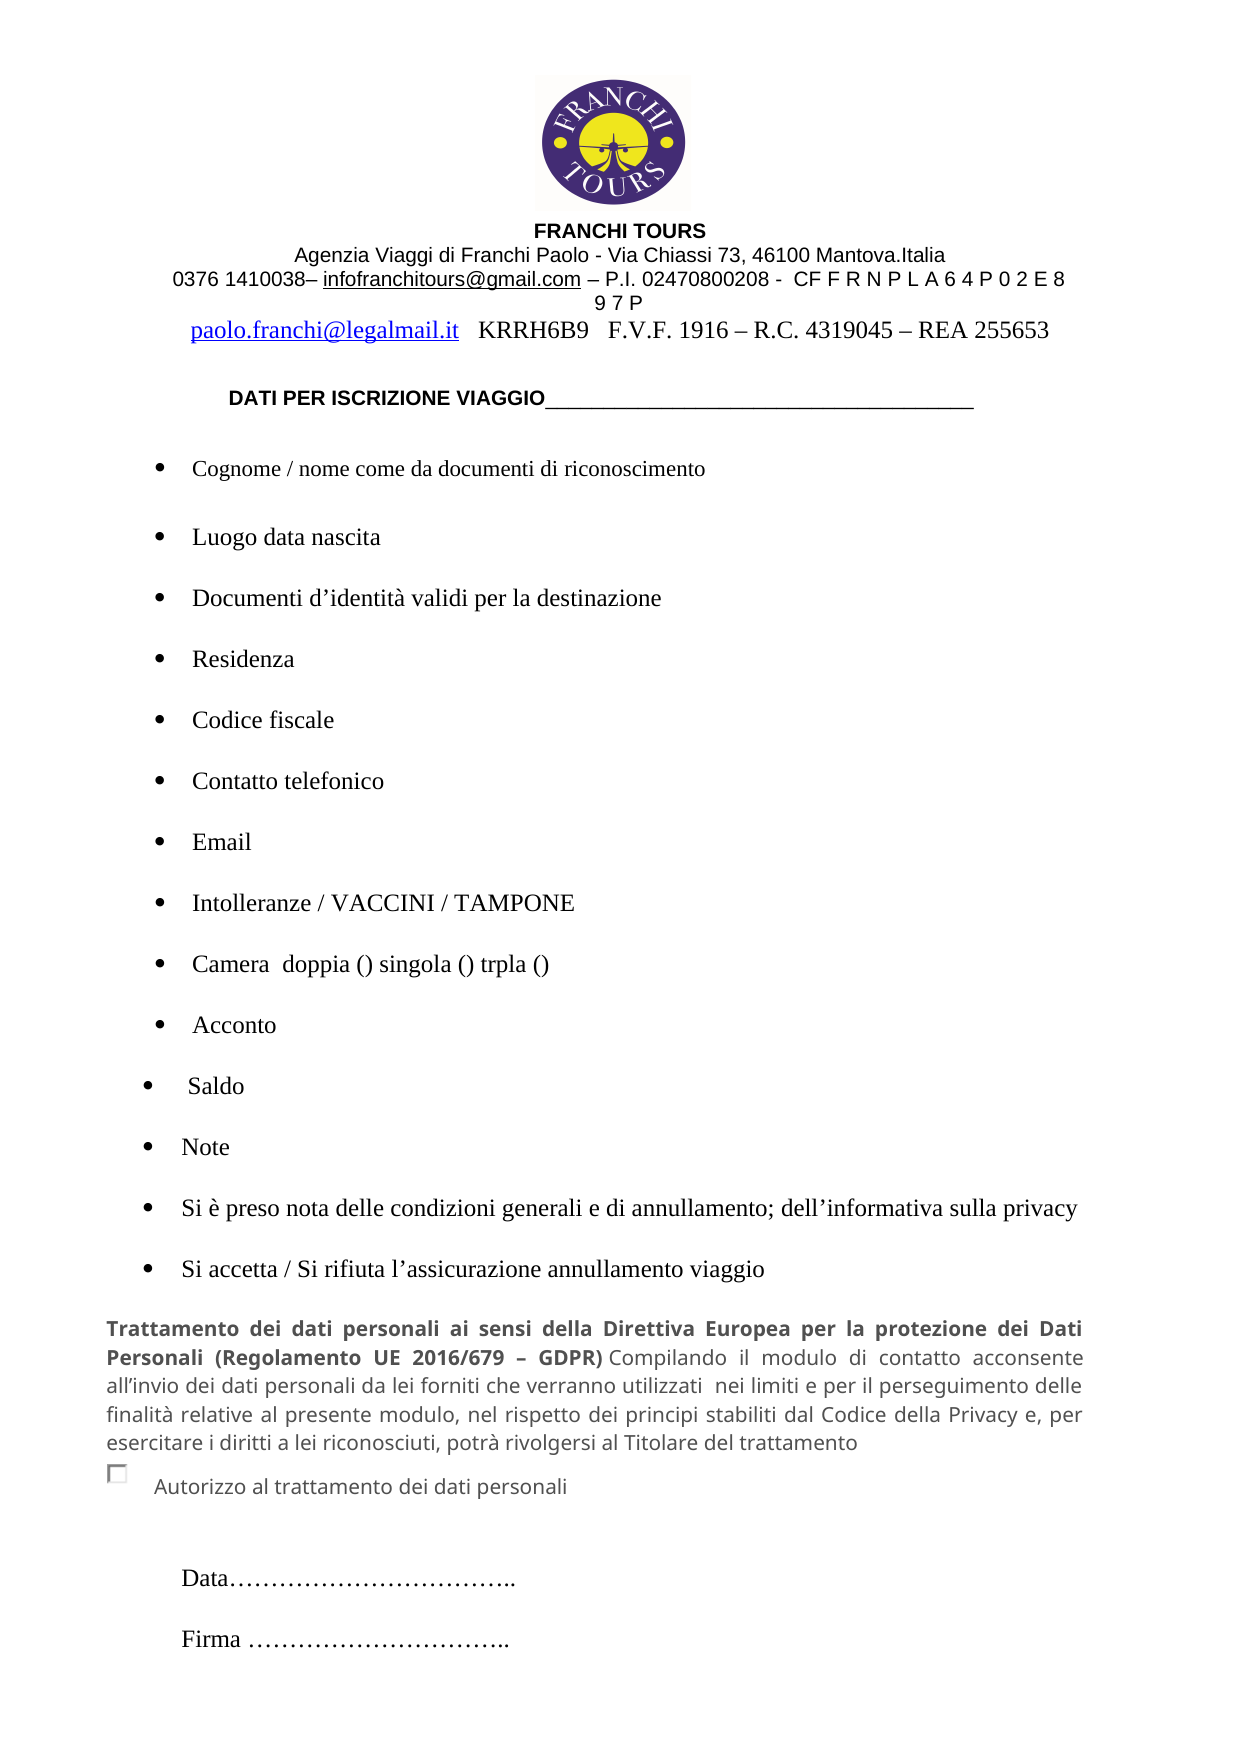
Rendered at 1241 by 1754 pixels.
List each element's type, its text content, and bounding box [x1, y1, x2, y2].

list Documenti d’identità validi per la destinazione [155, 582, 1084, 612]
text DATI PER ISCRIZIONE VIAGGIO_____________________________________ [118, 386, 1084, 410]
list Si accetta / Si rifiuta l’assicurazione annullamento viaggio [144, 1253, 1084, 1284]
list Codice fiscale [155, 704, 1084, 735]
list Email [155, 826, 1084, 857]
text paolo.franchi@legalmail.it KRRH6B9 F.V.F. 1916 – R.C. 4319045 – REA 255653 [164, 315, 1076, 344]
list Luogo data nascita [155, 521, 1084, 551]
list Residenza [155, 643, 1084, 673]
text 0376 1410038– infofranchitours@gmail.com – P.I. 02470800208 - CF F R N P L A 6 4 P 0 2 E 8 9 7 P [164, 267, 1073, 315]
list Contatto telefonico [155, 765, 1084, 796]
list Saldo [144, 1070, 1084, 1101]
list Si è preso nota delle condizioni generali e di annullamento; dell’informativa sulla privacy [144, 1192, 1084, 1223]
text Agenzia Viaggi di Franchi Paolo - Via Chiassi 73, 46100 Mantova.Italia [164, 243, 1076, 267]
picture [535, 75, 692, 211]
text Trattamento dei dati personali ai sensi della Direttiva Europea per la protezione dei Dati Personali (Regolamento UE 2016/679 – GDPR) Compilando il modulo di contatto acconsente all’invio dei dati personali da lei forniti che verranno utilizzati nei limiti e per il perseguimento delle finalità relative al presente modulo, nel rispetto dei principi stabiliti dal Codice della Privacy e, per esercitare i diritti a lei riconosciuti, potrà rivolgersi al Titolare del trattamento [106, 1314, 1084, 1457]
list Data…………………………….. [181, 1562, 1084, 1592]
text FRANCHI TOURS [164, 219, 1076, 243]
list Cognome / nome come da documenti di riconoscimento [156, 452, 1076, 482]
list Firma ………………………….. [181, 1623, 1084, 1653]
list Acconto [156, 1009, 1084, 1040]
list Intolleranze / VACCINI / TAMPONE [156, 887, 1084, 918]
text Autorizzo al trattamento dei dati personali [106, 1457, 1084, 1501]
list Camera doppia () singola () trpla () [156, 948, 1084, 979]
list Note [144, 1131, 1084, 1162]
